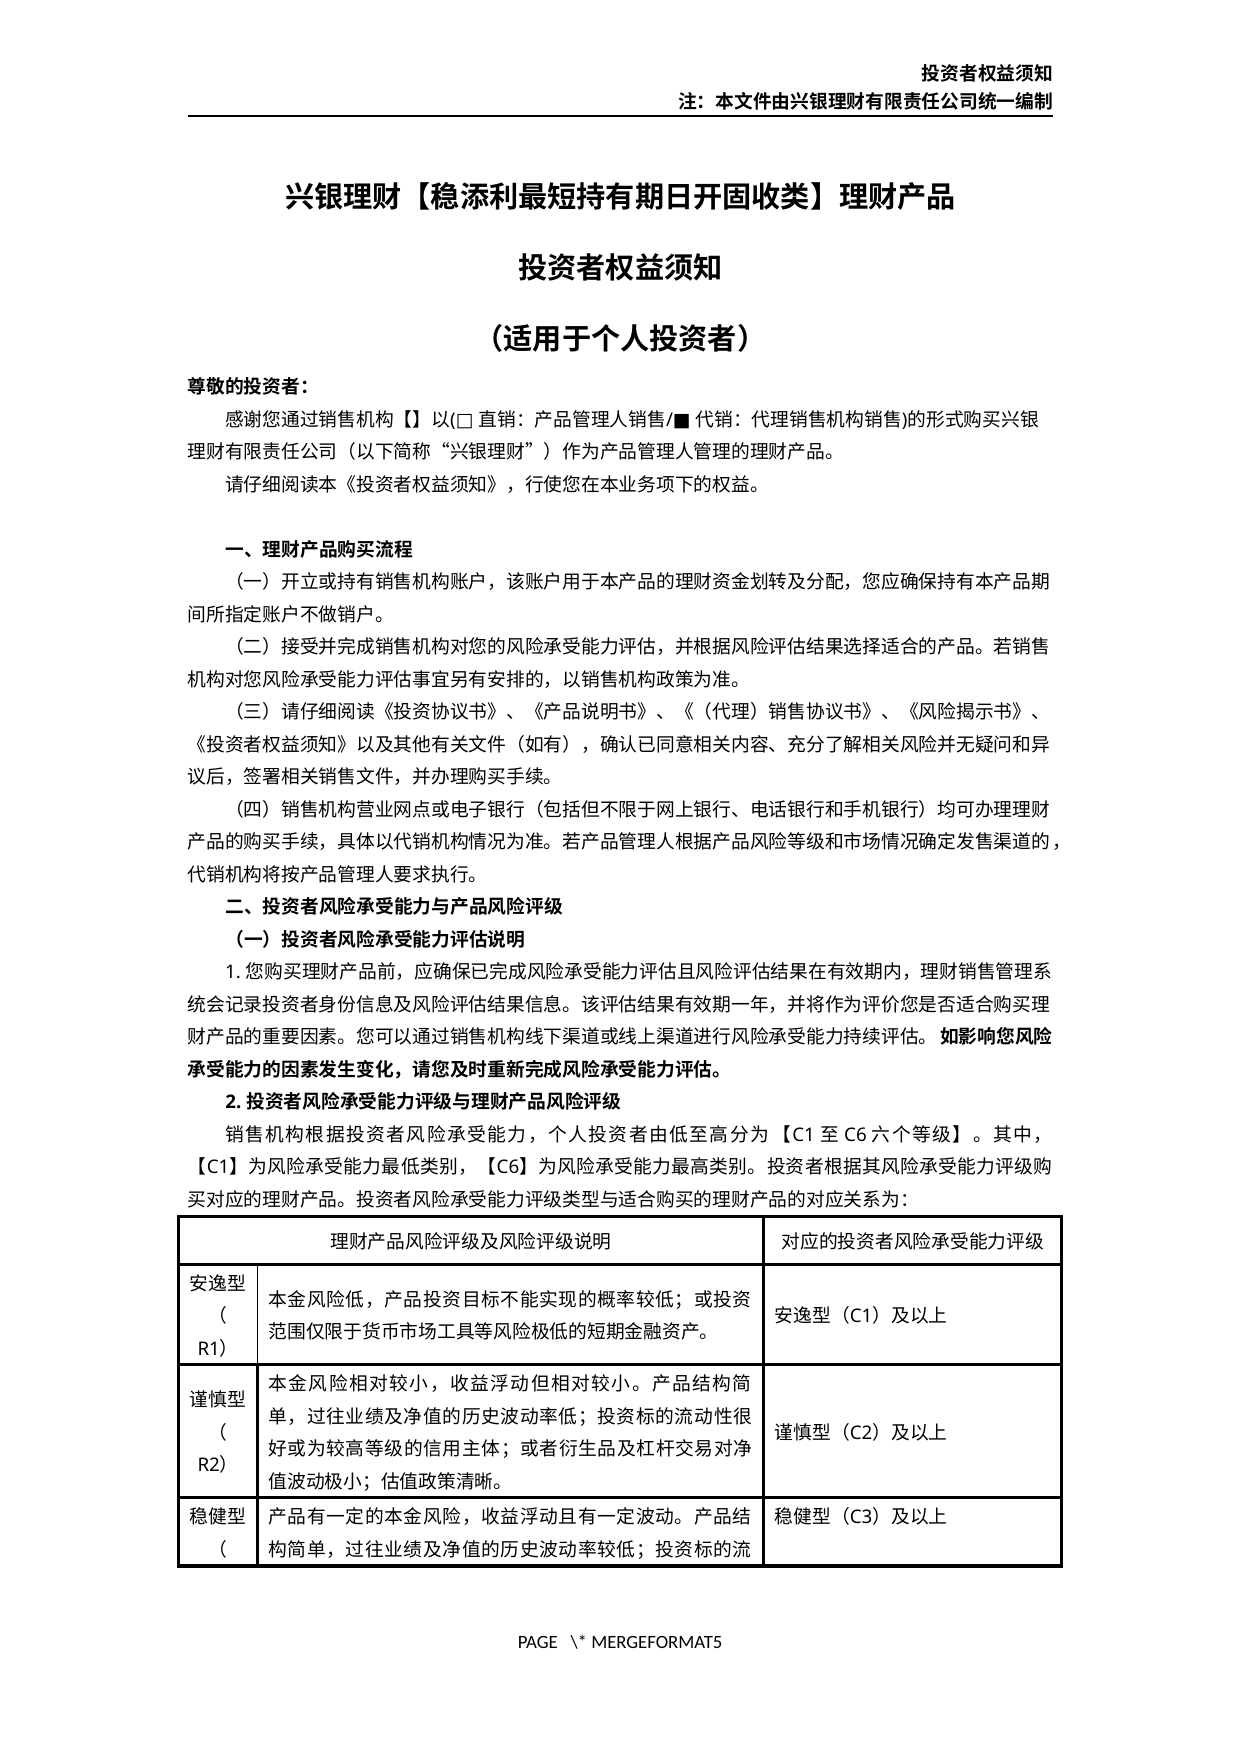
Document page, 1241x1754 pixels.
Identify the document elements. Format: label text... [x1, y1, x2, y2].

table_cell 谨慎型（C2）及以上 [765, 1366, 1060, 1496]
text （四）销售机构营业网点或电子银行（包括但不限于网上银行、电话银行和手机银行）均可办理理财产品的购买手续，具体以代销机构情况为准。若产品管理人根据产品风险等级和市场情况确定发售渠道的，代销机构将按产品管理人要求执行。 [187, 792, 1053, 889]
text （一）开立或持有销售机构账户，该账户用于本产品的理财资金划转及分配，您应确保持有本产品期间所指定账户不做销户。 [187, 564, 1053, 629]
text （二）接受并完成销售机构对您的风险承受能力评估，并根据风险评估结果选择适合的产品。若销售机构对您风险承受能力评估事宜另有安排的，以销售机构政策为准。 [187, 629, 1053, 694]
text 兴银理财【稳添利最短持有期日开固收类】理财产品 [187, 162, 1053, 227]
text 销售机构根据投资者风险承受能力，个人投资者由低至高分为【C1至C6六个等级】。其中，【C1】为风险承受能力最低类别，【C6】为风险承受能力最高类别。投资者根据其风险承受能力评级购买对应的理财产品。投资者风险承受能力评级类型与适合购买的理财产品的对应关系为： [187, 1117, 1053, 1214]
table_cell 稳健型（C3）及以上 [765, 1499, 1060, 1564]
table_cell 谨慎型（R2） [180, 1366, 256, 1496]
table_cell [259, 1499, 762, 1564]
text 投资者权益须知 [187, 233, 1053, 298]
text 尊敬的投资者： [187, 369, 1053, 402]
table_header 对应的投资者风险承受能力评级 [765, 1218, 1060, 1262]
table_cell 本金风险相对较小，收益浮动但相对较小。产品结构简单，过往业绩及净值的历史波动率低；投资标的流动性很好或为较高等级的信用主体；或者衍生品及杠杆交易对净值波动极小；估值政策清晰。 [259, 1366, 762, 1496]
table_cell 稳健型（R3） [180, 1499, 256, 1564]
table_cell 本金风险低，产品投资目标不能实现的概率较低；或投资范围仅限于货币市场工具等风险极低的短期金融资产。 [258, 1266, 762, 1363]
table_cell 安逸型（C1）及以上 [765, 1266, 1060, 1363]
text （三）请仔细阅读《投资协议书》、《产品说明书》、《（代理）销售协议书》、《风险揭示书》、《投资者权益须知》以及其他有关文件（如有），确认已同意相关内容、充分了解相关风险并无疑问和异议后，签署相关销售文件，并办理购买手续。 [187, 694, 1053, 792]
text 请仔细阅读本《投资者权益须知》，行使您在本业务项下的权益。 [187, 467, 1053, 499]
table_cell 安逸型（R1） [180, 1266, 257, 1363]
text （适用于个人投资者） [187, 304, 1053, 369]
table_header 理财产品风险评级及风险评级说明 [180, 1218, 762, 1262]
text 1. 您购买理财产品前，应确保已完成风险承受能力评估且风险评估结果在有效期内，理财销售管理系统会记录投资者身份信息及风险评估结果信息。该评估结果有效期一年，并将作为评价您是否适合购买理财产品的重要因素。您可以通过销售机构线下渠道或线上渠道进行风险承受能力持续评估。如影响您风险承受能力的因素发生变化，请您及时重新完成风险承受能力评估。 [187, 954, 1053, 1084]
text （一）投资者风险承受能力评估说明 [187, 922, 1053, 954]
text 一、理财产品购买流程 [187, 532, 1053, 564]
text 二、投资者风险承受能力与产品风险评级 [187, 889, 1053, 922]
text 2. 投资者风险承受能力评级与理财产品风险评级 [187, 1084, 1053, 1117]
text 感谢您通过销售机构【】以(□ 直销：产品管理人销售/■ 代销：代理销售机构销售)的形式购买兴银理财有限责任公司（以下简称“兴银理财”）作为产品管理人管理的理财产品。 [187, 402, 1053, 467]
